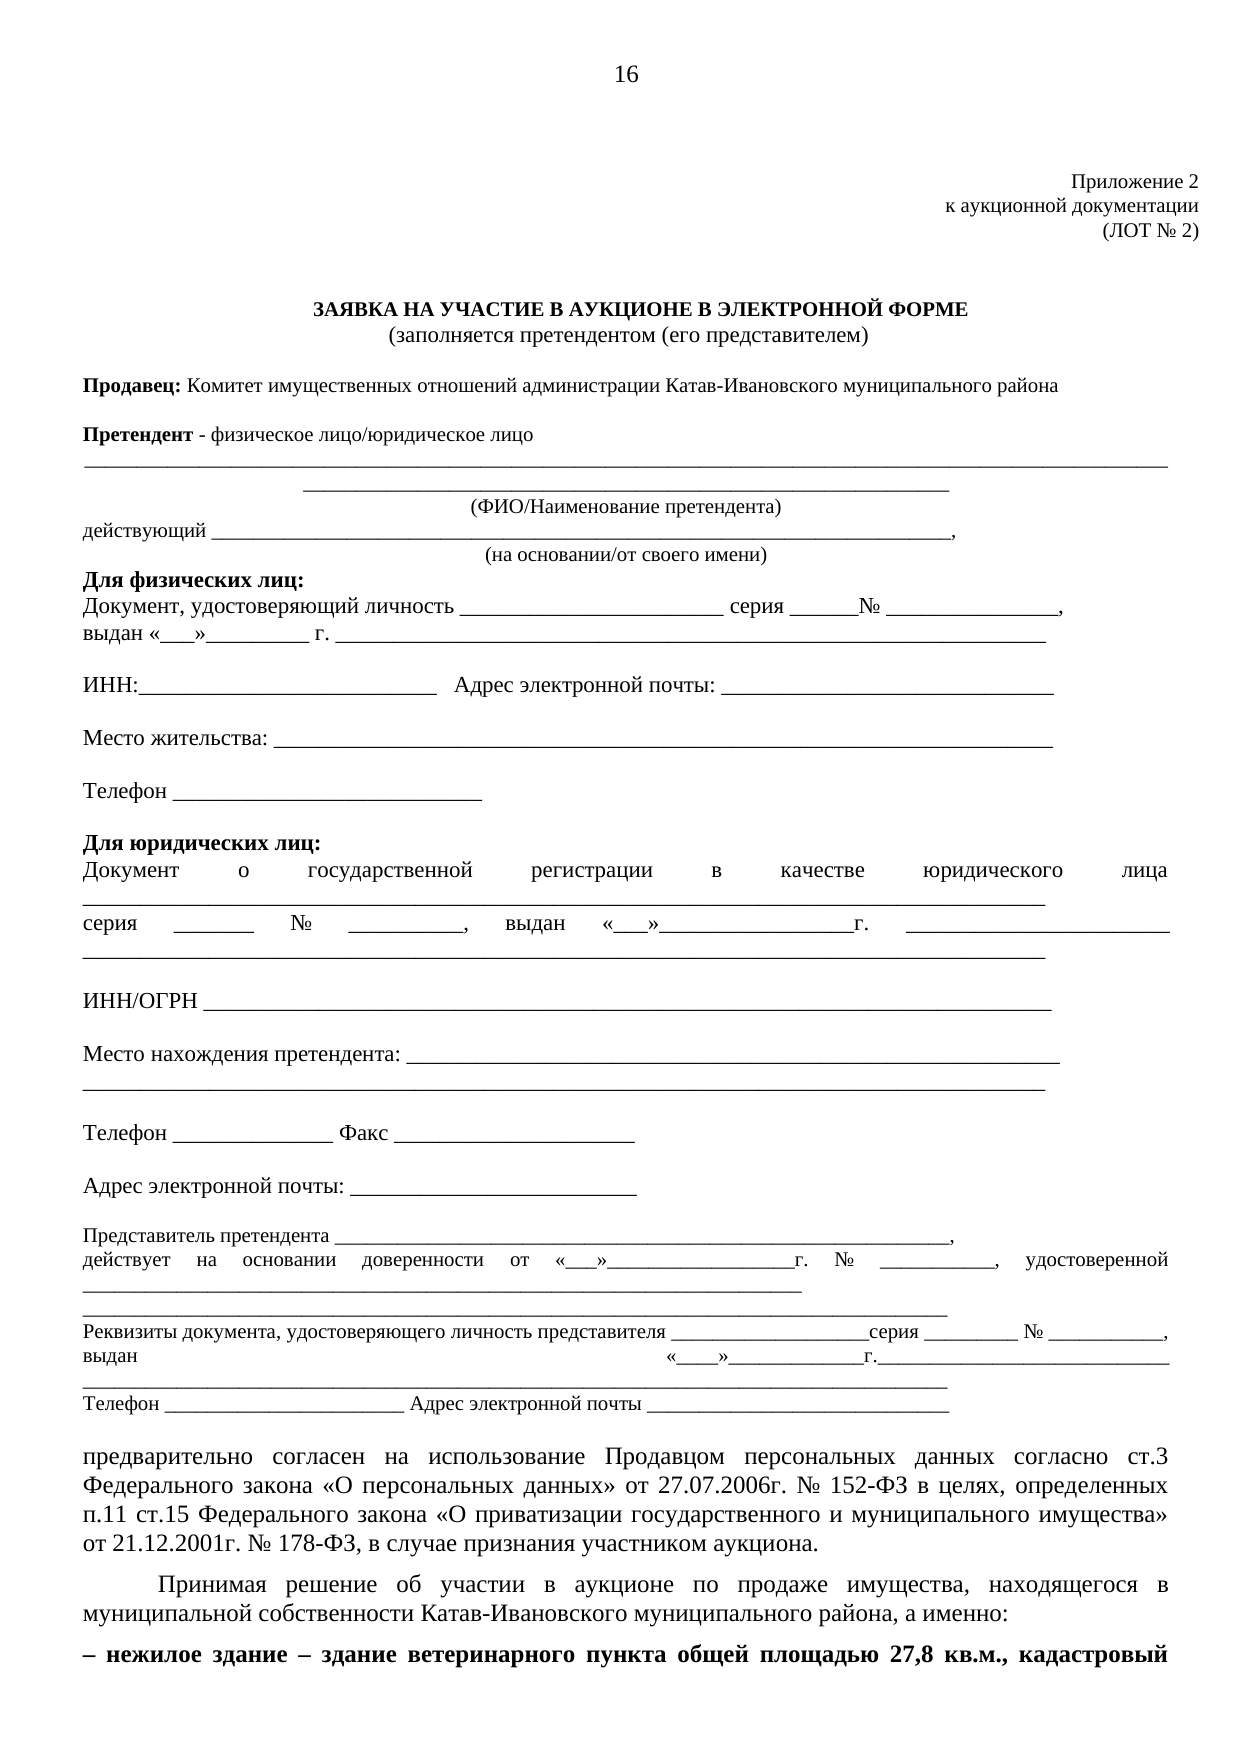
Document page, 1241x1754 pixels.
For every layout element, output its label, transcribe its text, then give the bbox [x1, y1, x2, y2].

text Для физических лиц: [83, 566, 1169, 592]
text ___________________________________________________________________________________ [83, 1295, 1169, 1319]
text ИНН/ОГРН __________________________________________________________________________ [83, 988, 1169, 1014]
text Представитель претендента ___________________________________________________________, [83, 1222, 1169, 1247]
text Телефон ___________________________ [83, 777, 1169, 803]
text Телефон _______________________ Адрес электронной почты _____________________________ [83, 1391, 1169, 1415]
text Место нахождения претендента: _________________________________________________________ [83, 1040, 1169, 1067]
text действует на основании доверенности от «___»__________________г. № ___________, удостоверенной _____________________________________________________________________ [83, 1247, 1169, 1295]
text (ЛОТ № 2) [24, 217, 1199, 242]
text (на основании/от своего имени) [83, 542, 1169, 566]
text предварительно согласен на использование Продавцом персональных данных согласно ст.3 Федерального закона «О персональных данных» от 27.07.2006г. № 152-ФЗ в целях, определенных п.11 ст.15 Федерального закона «О приватизации государственного и муниципального имущества» от 21.12.2001г. № 178-ФЗ, в случае признания участником аукциона. [83, 1441, 1169, 1556]
text Документ о государственной регистрации в качестве юридического лица ____________________________________________________________________________________ [83, 856, 1169, 908]
text Принимая решение об участии в аукционе по продаже имущества, находящегося в муниципальной собственности Катав-Ивановского муниципального района, а именно: [83, 1569, 1169, 1626]
text Телефон ______________ Факс _____________________ [83, 1119, 1169, 1146]
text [83, 1639, 1169, 1668]
text Адрес электронной почты: _________________________ [83, 1172, 1169, 1198]
text ____________________________________________________________________________________ [83, 1067, 1169, 1093]
text выдан «___»_________ г. ______________________________________________________________ [83, 619, 1169, 645]
text серия _______ № __________, выдан «___»_________________г. _______________________ ____________________________________________________________________________________ [83, 908, 1169, 961]
text действующий _______________________________________________________________________, [83, 518, 1169, 542]
text Претендент - физическое лицо/юридическое лицо [83, 422, 1169, 446]
text ______________________________________________________________________________________________________________________________________________________________________ [83, 446, 1169, 494]
text к аукционной документации [24, 193, 1199, 217]
text Для юридических лиц: [83, 829, 1169, 856]
text Продавец: Комитет имущественных отношений администрации Катав-Ивановского муниципального района [83, 373, 1169, 397]
text (ФИО/Наименование претендента) [83, 494, 1169, 518]
text Документ, удостоверяющий личность _______________________ серия ______№ _______________, [83, 592, 1169, 619]
text ИНН:__________________________ Адрес электронной почты: _____________________________ [83, 671, 1169, 698]
text Место жительства: ____________________________________________________________________ [83, 724, 1169, 750]
text Реквизиты документа, удостоверяющего личность представителя ___________________серия _________ № ___________, выдан «____»_____________г.____________________________ ___________________________________________________________________________________ [83, 1319, 1169, 1391]
text ЗАЯВКА НА УЧАСТИЕ В АУКЦИОНЕ В ЭЛЕКТРОННОЙ ФОРМЕ [53, 297, 1199, 321]
text (заполняется претендентом (его представителем) [83, 321, 1169, 347]
text Приложение 2 [24, 169, 1199, 193]
